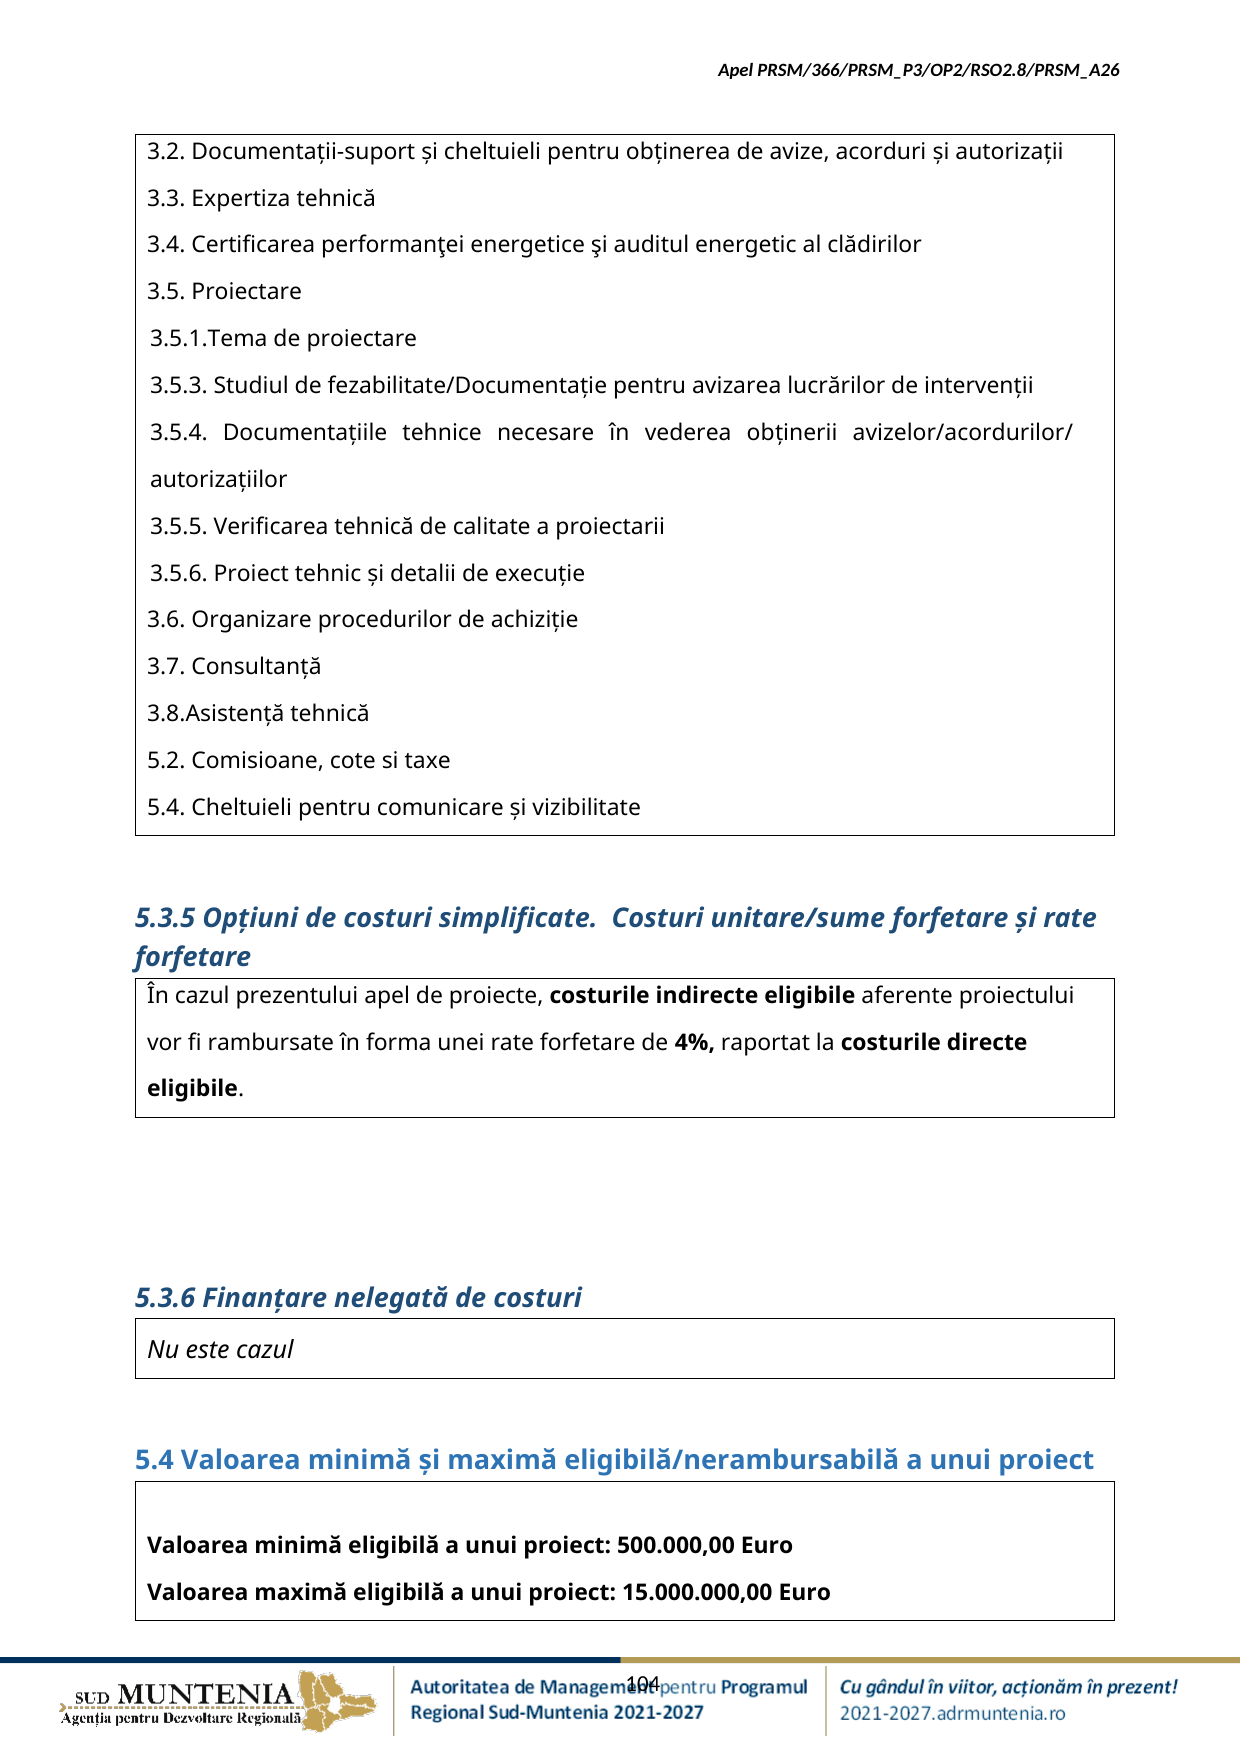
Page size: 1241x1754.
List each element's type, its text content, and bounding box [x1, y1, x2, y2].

table_header În cazul prezentului apel de proiecte, costurile indirecte eligibile aferente proiectului vor fi rambursate în forma unei rate forfetare de 4%, raportat la costurile directe eligibile. [136, 979, 1114, 1117]
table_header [136, 135, 1114, 835]
subtitle 5.3.6 Finanțare nelegată de costuri [135, 1278, 1150, 1315]
subtitle 5.4 Valoarea minimă și maximă eligibilă/nerambursabilă a unui proiect [135, 1441, 1150, 1478]
table_header Nu este cazul [136, 1319, 1114, 1378]
subtitle 5.3.5 Opțiuni de costuri simplificate. Costuri unitare/sume forfetare și rate forfetare [135, 898, 1150, 975]
picture [0, 1657, 1241, 1737]
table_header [136, 1482, 1114, 1620]
